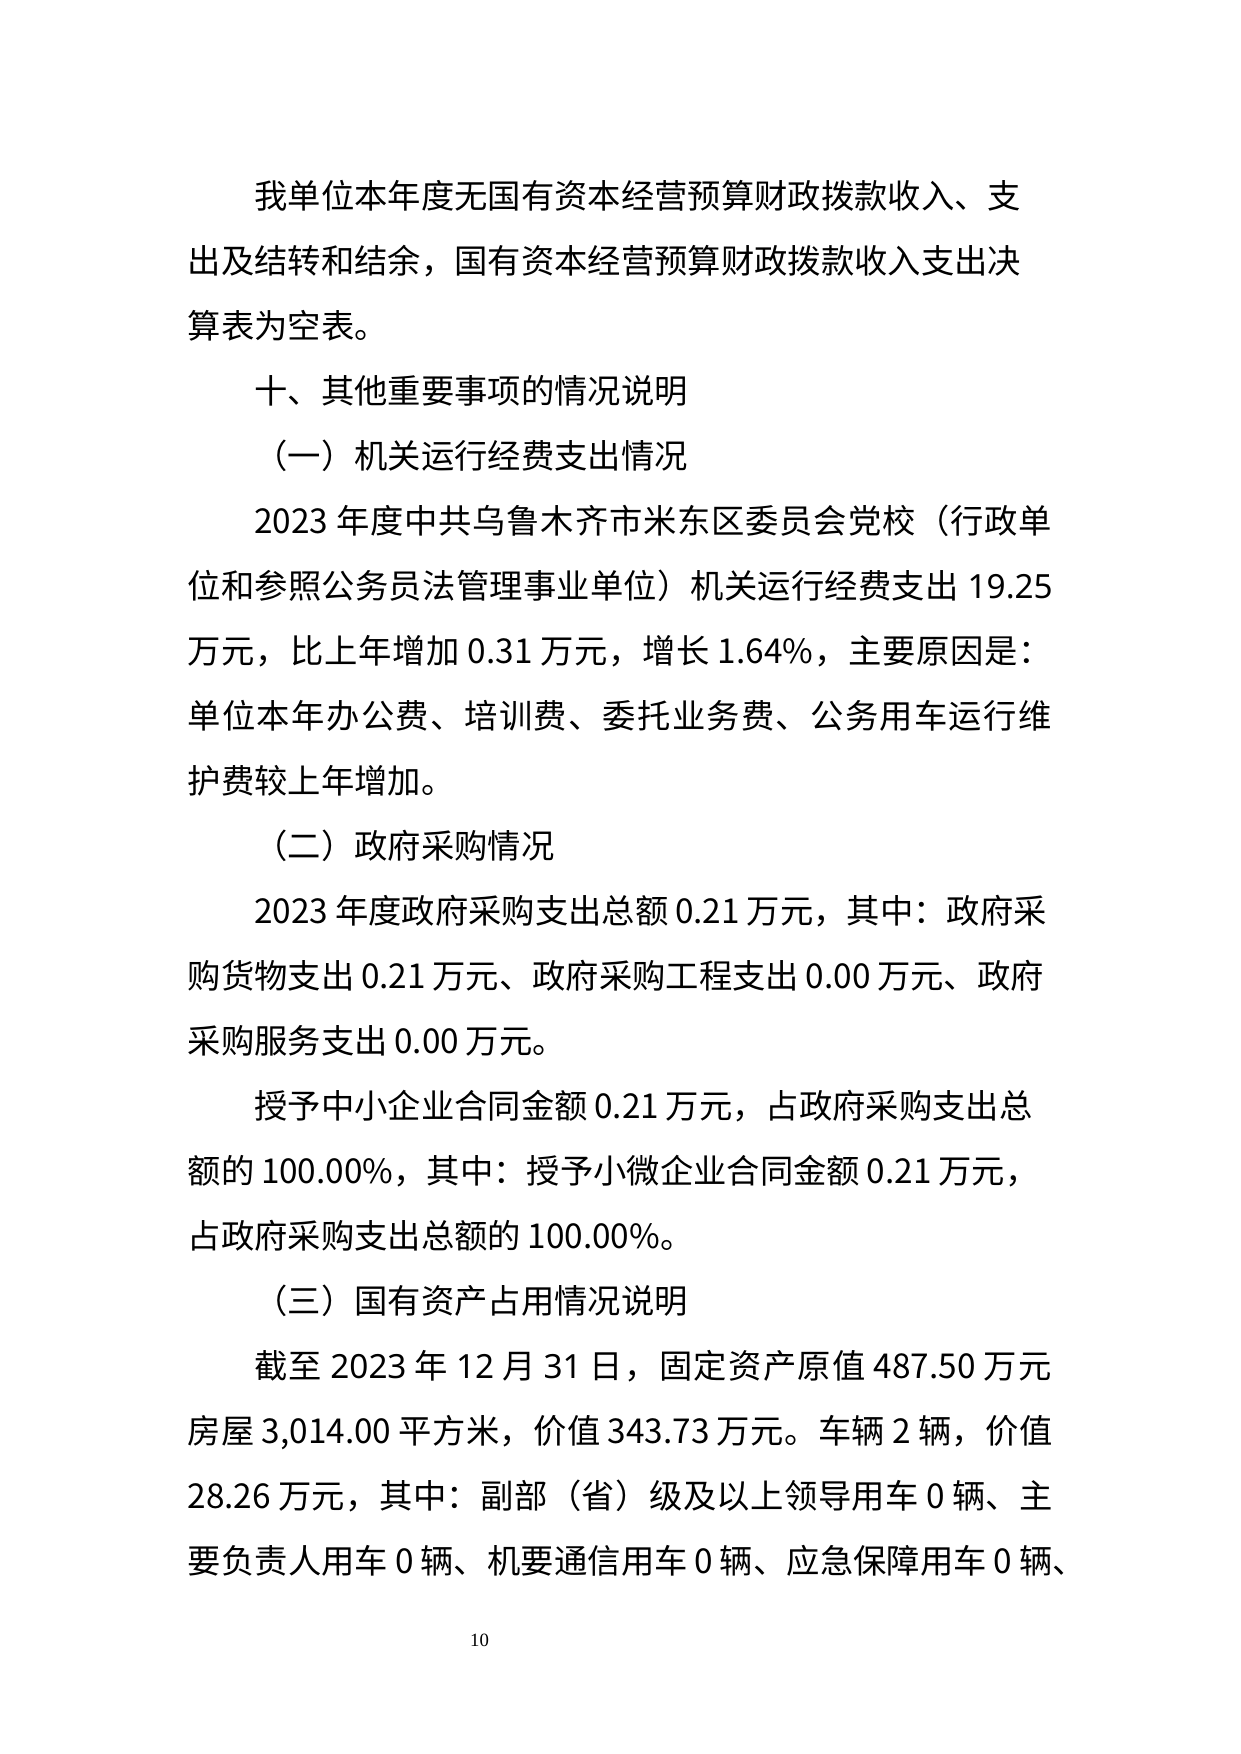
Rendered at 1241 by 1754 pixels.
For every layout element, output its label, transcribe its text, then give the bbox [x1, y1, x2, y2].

text （三）国有资产占用情况说明 [187, 1267, 1053, 1332]
text （二）政府采购情况 [187, 812, 1053, 877]
text 十、其他重要事项的情况说明 [187, 357, 1053, 422]
text 2023年度政府采购支出总额0.21万元，其中：政府采购货物支出0.21万元、政府采购工程支出0.00万元、政府采购服务支出0.00万元。 [187, 877, 1053, 1072]
text 2023年度中共乌鲁木齐市米东区委员会党校（行政单位和参照公务员法管理事业单位）机关运行经费支出19.25万元，比上年增加0.31万元，增长1.64%，主要原因是：单位本年办公费、培训费、委托业务费、公务用车运行维护费较上年增加。 [187, 487, 1053, 812]
text （一）机关运行经费支出情况 [187, 422, 1053, 487]
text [187, 1332, 1053, 1592]
text 我单位本年度无国有资本经营预算财政拨款收入、支出及结转和结余，国有资本经营预算财政拨款收入支出决算表为空表。 [187, 162, 1053, 357]
text 授予中小企业合同金额0.21万元，占政府采购支出总额的100.00%，其中：授予小微企业合同金额0.21万元，占政府采购支出总额的100.00%。 [187, 1072, 1053, 1267]
